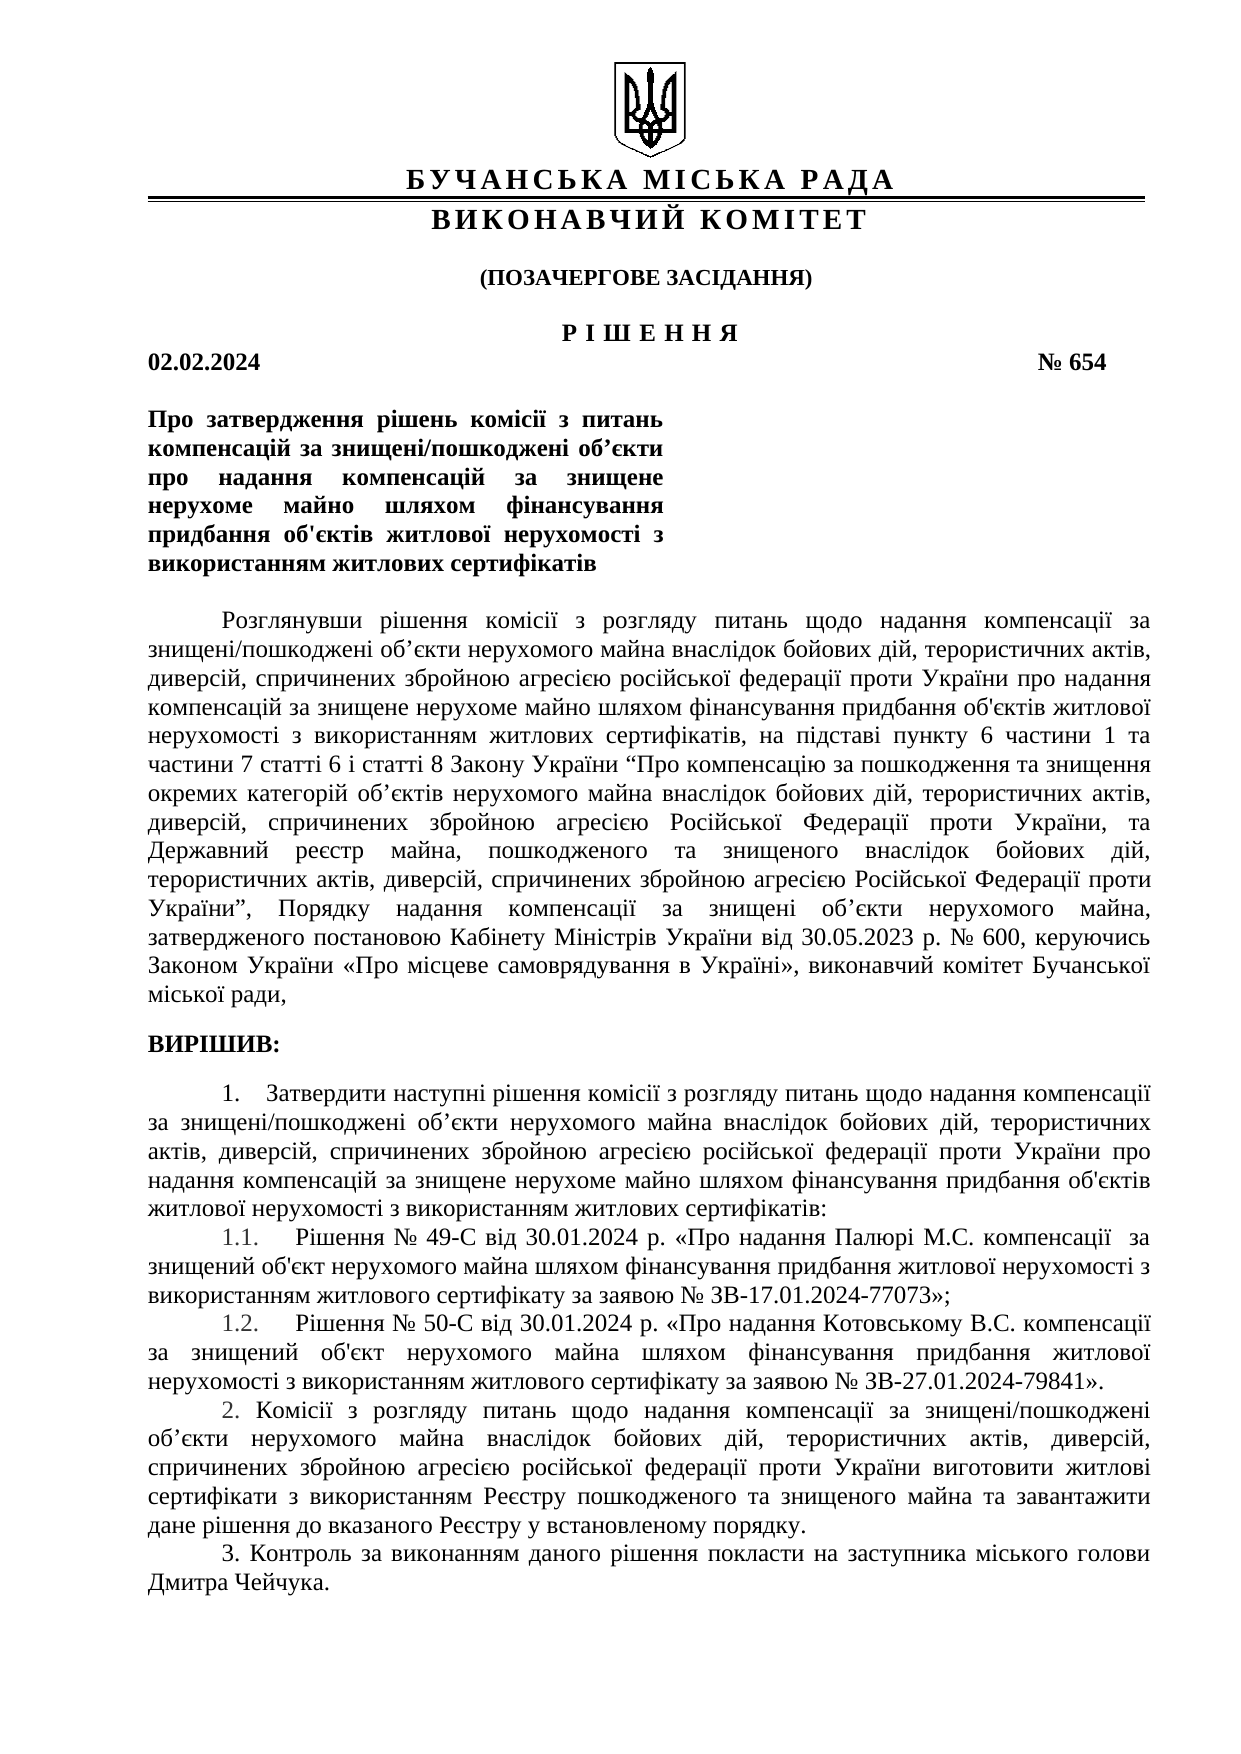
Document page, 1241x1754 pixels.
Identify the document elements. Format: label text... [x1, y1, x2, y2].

table_header ВИКОНАВЧИЙ КОМІТЕТ (ПОЗАЧЕРГОВЕ ЗАСІДАННЯ) [148, 202, 1144, 318]
text БУЧАНСЬКА МІСЬКА РАДА [148, 162, 1152, 196]
text ВИРІШИВ: [148, 1029, 1152, 1058]
text Про затвердження рішень комісії з питань компенсацій за знищені/пошкоджені об’єкти про надання компенсацій за знищене нерухоме майно шляхом фінансування придбання об'єктів житлової нерухомості з використанням житлових сертифікатів [148, 404, 664, 577]
text 02.02.2024 № 654 [148, 347, 1152, 376]
text 2. Комісії з розгляду питань щодо надання компенсації за знищені/пошкоджені об’єкти нерухомого майна внаслідок бойових дій, терористичних актів, диверсій, спричинених збройною агресією російської федерації проти України виготовити житлові сертифікати з використанням Реєстру пошкодженого та знищеного майна та завантажити дане рішення до вказаного Реєстру у встановленому порядку. [148, 1395, 1152, 1538]
text Розглянувши рішення комісії з розгляду питань щодо надання компенсації за знищені/пошкоджені об’єкти нерухомого майна внаслідок бойових дій, терористичних актів, диверсій, спричинених збройною агресією російської федерації проти України про надання компенсацій за знищене нерухоме майно шляхом фінансування придбання об'єктів житлової нерухомості з використанням житлових сертифікатів, на підставі пункту 6 частини 1 та частини 7 статті 6 і статті 8 Закону України “Про компенсацію за пошкодження та знищення окремих категорій об’єктів нерухомого майна внаслідок бойових дій, терористичних актів, диверсій, спричинених збройною агресією Російської Федерації проти України, та Державний реєстр майна, пошкодженого та знищеного внаслідок бойових дій, терористичних актів, диверсій, спричинених збройною агресією Російської Федерації проти України”, Порядку надання компенсації за знищені об’єкти нерухомого майна, затвердженого постановою Кабінету Міністрів України від 30.05.2023 р. № 600, керуючись Законом України «Про місцеве самоврядування в Україні», виконавчий комітет Бучанської міської ради, [148, 606, 1152, 1008]
list Рішення № 50-С від 30.01.2024 р. «Про надання Котовському В.С. компенсації за знищений об'єкт нерухомого майна шляхом фінансування придбання житлової нерухомості з використанням житлового сертифікату за заявою № ЗВ-27.01.2024-79841». [148, 1308, 1152, 1395]
list Рішення № 49-С від 30.01.2024 р. «Про надання Палюрі М.С. компенсації за знищений об'єкт нерухомого майна шляхом фінансування придбання житлової нерухомості з використанням житлового сертифікату за заявою № ЗВ-17.01.2024-77073»; [148, 1222, 1152, 1308]
text 3. Контроль за виконанням даного рішення покласти на заступника міського голови Дмитра Чейчука. [148, 1538, 1152, 1596]
list Затвердити наступні рішення комісії з розгляду питань щодо надання компенсації за знищені/пошкоджені об’єкти нерухомого майна внаслідок бойових дій, терористичних актів, диверсій, спричинених збройною агресією російської федерації проти України про надання компенсацій за знищене нерухоме майно шляхом фінансування придбання об'єктів житлової нерухомості з використанням житлових сертифікатів: [148, 1078, 1152, 1222]
text РІШЕННЯ [148, 318, 1152, 347]
